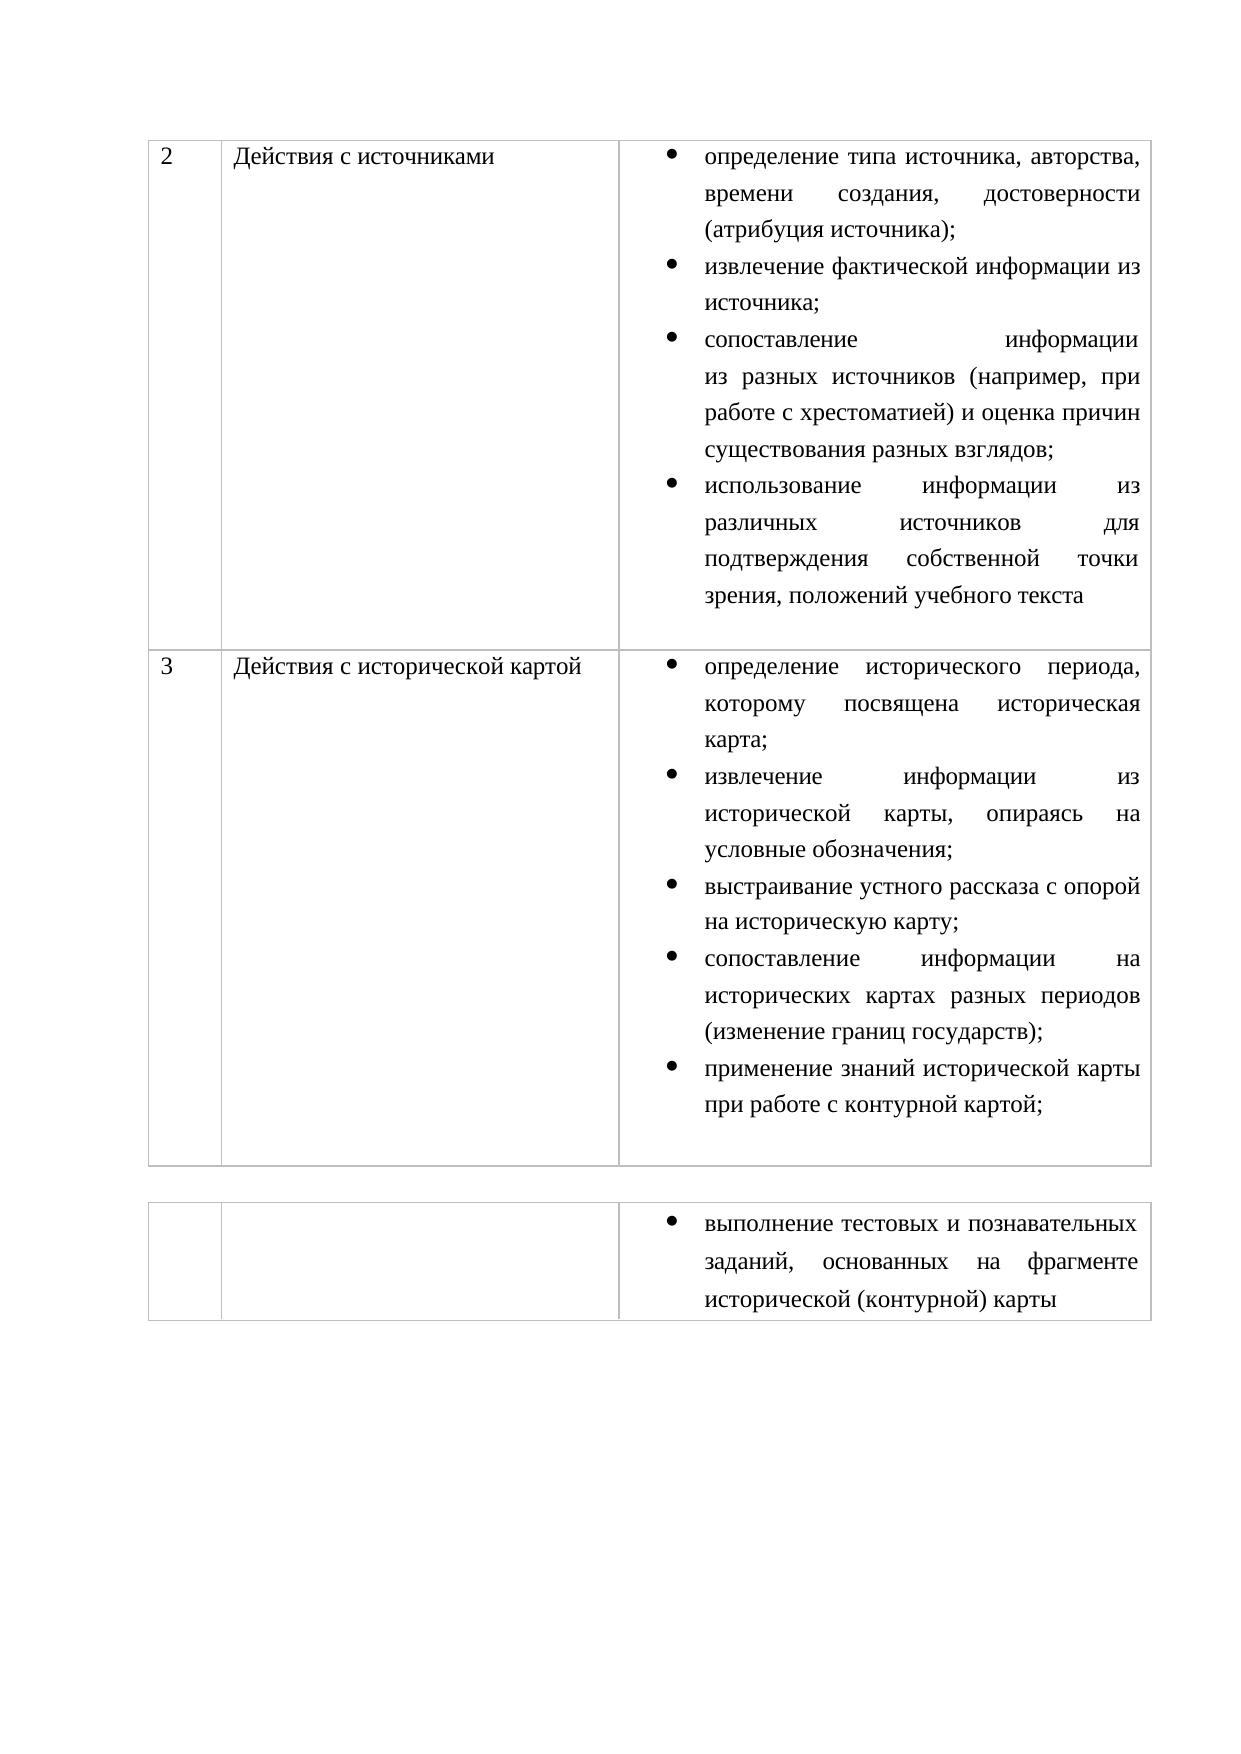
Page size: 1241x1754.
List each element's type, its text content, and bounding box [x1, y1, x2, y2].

table_header [222, 1203, 618, 1319]
table_cell 3 [149, 651, 221, 1165]
table_cell определение исторического периода, которому посвящена историческая карта; извлечение информации из исторической карты, опираясь на условные обозначения; выстраивание устного рассказа с опорой на историческую карту; сопоставление информации на исторических картах разных периодов (изменение границ государств); применение знаний исторической карты при работе с контурной картой; [620, 651, 1150, 1165]
table_header выполнение тестовых и познавательных заданий, основанных на фрагменте исторической (контурной) карты [620, 1203, 1150, 1319]
table_cell 2 [149, 141, 221, 649]
table_header [149, 1203, 221, 1319]
table_cell определение типа источника, авторства, времени создания, достоверности (атрибуция источника); извлечение фактической информации из источника; сопоставление информации из разных источников (например, при работе с хрестоматией) и оценка причин существования разных взглядов; использование информации из различных источников для подтверждения собственной точки зрения, положений учебного текста [620, 141, 1150, 649]
table_cell Действия с исторической картой [222, 651, 618, 1165]
table_cell Действия с источниками [222, 141, 618, 649]
